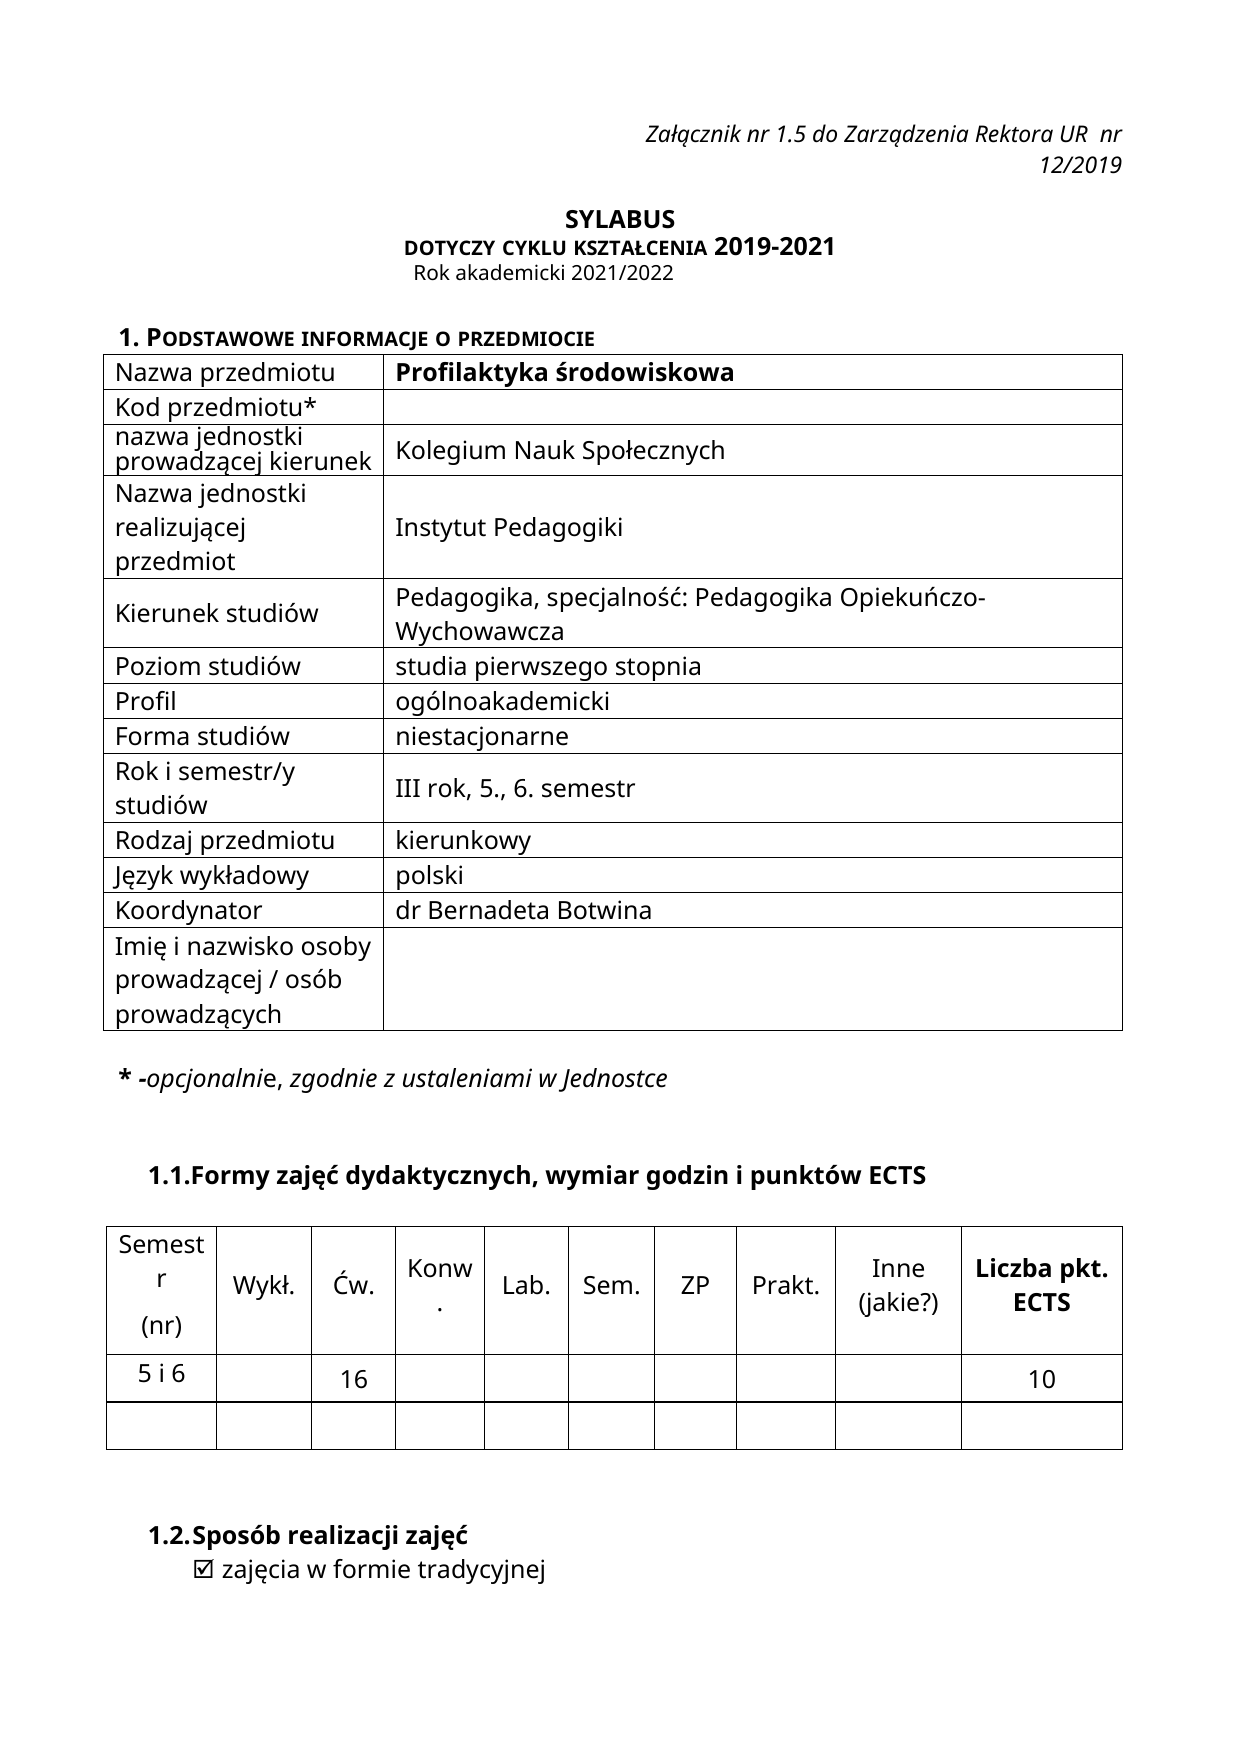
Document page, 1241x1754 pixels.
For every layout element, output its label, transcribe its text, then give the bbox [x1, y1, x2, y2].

table_cell Rok i semestr/y studiów [104, 754, 383, 822]
table_cell Instytut Pedagogiki [384, 476, 1122, 578]
table_cell [836, 1355, 961, 1401]
text Załącznik nr 1.5 do Zarządzenia Rektora UR nr 12/2019 [118, 118, 1122, 181]
table_header Konw. [396, 1227, 484, 1354]
table_cell [569, 1355, 654, 1401]
text 1.1.Formy zajęć dydaktycznych, wymiar godzin i punktów ECTS [148, 1158, 1122, 1192]
table_cell [107, 1403, 216, 1448]
table_header Lab. [485, 1227, 568, 1354]
table_cell kierunkowy [384, 823, 1122, 857]
text SYLABUS [118, 201, 1122, 236]
table_cell Rodzaj przedmiotu [104, 823, 383, 857]
table_cell Kod przedmiotu* [104, 390, 383, 424]
table_cell Forma studiów [104, 719, 383, 753]
table_cell Imię i nazwisko osoby prowadzącej / osób prowadzących [104, 928, 383, 1030]
table_header Liczba pkt. ECTS [962, 1227, 1122, 1354]
text * -opcjonalnie, zgodnie z ustaleniami w Jednostce [118, 1061, 1122, 1094]
table_cell Język wykładowy [104, 858, 383, 892]
table_cell dr Bernadeta Botwina [384, 893, 1122, 927]
text 1. Podstawowe informacje o przedmiocie [118, 319, 1122, 354]
table_cell [217, 1355, 311, 1401]
table_header Inne (jakie?) [836, 1227, 961, 1354]
table_cell Kolegium Nauk Społecznych [384, 425, 1122, 475]
table_cell [737, 1355, 835, 1401]
table_header Nazwa przedmiotu [104, 355, 383, 389]
table_cell Poziom studiów [104, 648, 383, 682]
table_header Wykł. [217, 1227, 311, 1354]
table_cell [384, 928, 1122, 1030]
text zajęcia w formie tradycyjnej [192, 1552, 1122, 1586]
table_cell Kierunek studiów [104, 579, 383, 647]
table_header ZP [655, 1227, 736, 1354]
table_cell niestacjonarne [384, 719, 1122, 753]
table_cell studia pierwszego stopnia [384, 648, 1122, 682]
text Rok akademicki 2021/2022 [118, 261, 1122, 286]
text dotyczy cyklu kształcenia 2019-2021 [118, 236, 1122, 261]
table_cell [655, 1403, 736, 1448]
table_cell [384, 390, 1122, 424]
table_cell ogólnoakademicki [384, 684, 1122, 717]
table_cell [396, 1355, 484, 1401]
table_header Profilaktyka środowiskowa [384, 355, 1122, 389]
table_cell [655, 1355, 736, 1401]
table_cell nazwa jednostki prowadzącej kierunek [104, 425, 383, 475]
table_cell [485, 1403, 568, 1448]
table_header Ćw. [312, 1227, 395, 1354]
table_header Prakt. [737, 1227, 835, 1354]
table_cell III rok, 5., 6. semestr [384, 754, 1122, 822]
table_header Semestr (nr) [107, 1227, 216, 1354]
text 1.2. Sposób realizacji zajęć [148, 1518, 1122, 1552]
table_cell Pedagogika, specjalność: Pedagogika Opiekuńczo-Wychowawcza [384, 579, 1122, 647]
table_cell [737, 1403, 835, 1448]
table_cell 5 i 6 [107, 1355, 216, 1401]
table_cell Nazwa jednostki realizującej przedmiot [104, 476, 383, 578]
table_cell [485, 1355, 568, 1401]
table_cell [396, 1403, 484, 1448]
table_cell 10 [962, 1355, 1122, 1401]
table_cell Profil [104, 684, 383, 717]
table_cell [569, 1403, 654, 1448]
table_cell polski [384, 858, 1122, 892]
table_header Sem. [569, 1227, 654, 1354]
table_cell [312, 1403, 395, 1448]
table_cell 16 [312, 1355, 395, 1401]
table_cell [962, 1403, 1122, 1448]
table_cell Koordynator [104, 893, 383, 927]
table_cell [836, 1403, 961, 1448]
table_cell [217, 1403, 311, 1448]
